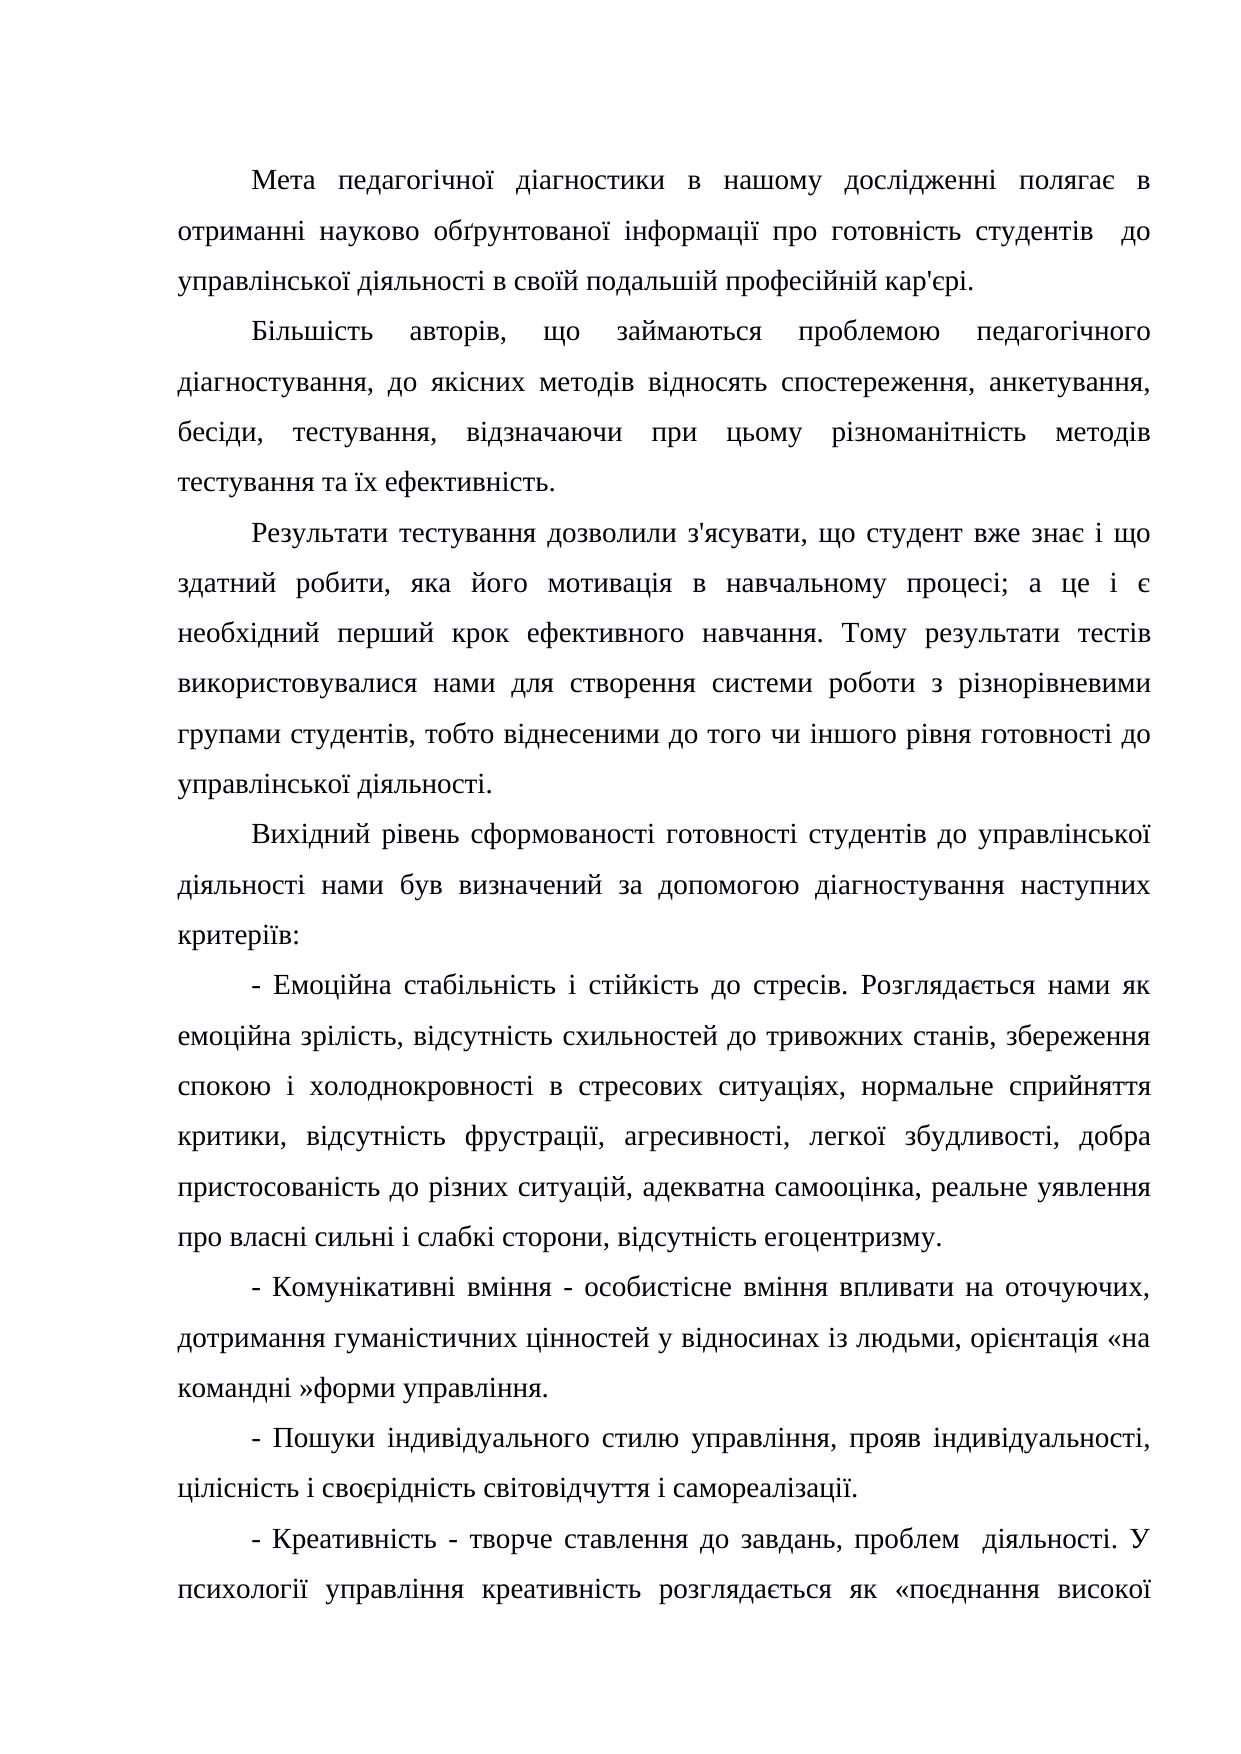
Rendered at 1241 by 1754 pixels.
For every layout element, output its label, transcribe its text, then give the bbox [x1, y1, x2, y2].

text - Комунікативні вміння - особистісне вміння впливати на оточуючих, дотримання гуманістичних цінностей у відносинах із людьми, орієнтація «на командні »форми управління. [177, 1269, 1152, 1403]
text Результати тестування дозволили з'ясувати, що студент вже знає і що здатний робити, яка його мотивація в навчальному процесі; а це і є необхідний перший крок ефективного навчання. Тому результати тестів використовувалися нами для створення системи роботи з різнорівневими групами студентів, тобто віднесеними до того чи іншого рівня готовності до управлінської діяльності. [177, 515, 1152, 800]
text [177, 1521, 1152, 1605]
text Більшість авторів, що займаються проблемою педагогічного діагностування, до якісних методів відносять спостереження, анкетування, бесіди, тестування, відзначаючи при цьому різноманітність методів тестування та їх ефективність. [177, 313, 1152, 498]
text Вихідний рівень сформованості готовності студентів до управлінської діяльності нами був визначений за допомогою діагностування наступних критеріїв: [177, 817, 1152, 951]
text - Емоційна стабільність і стійкість до стресів. Розглядається нами як емоційна зрілість, відсутність схильностей до тривожних станів, збереження спокою і холоднокровності в стресових ситуаціях, нормальне сприйняття критики, відсутність фрустрації, агресивності, легкої збудливості, добра пристосованість до різних ситуацій, адекватна самооцінка, реальне уявлення про власні сильні і слабкі сторони, відсутність егоцентризму. [177, 967, 1152, 1253]
text - Пошуки індивідуального стилю управління, прояв індивідуальності, цілісність і своєрідність світовідчуття і самореалізації. [177, 1420, 1152, 1504]
text Мета педагогічної діагностики в нашому дослідженні полягає в отриманні науково обґрунтованої інформації про готовність студентів до управлінської діяльності в своїй подальшій професійній кар'єрі. [177, 162, 1152, 297]
